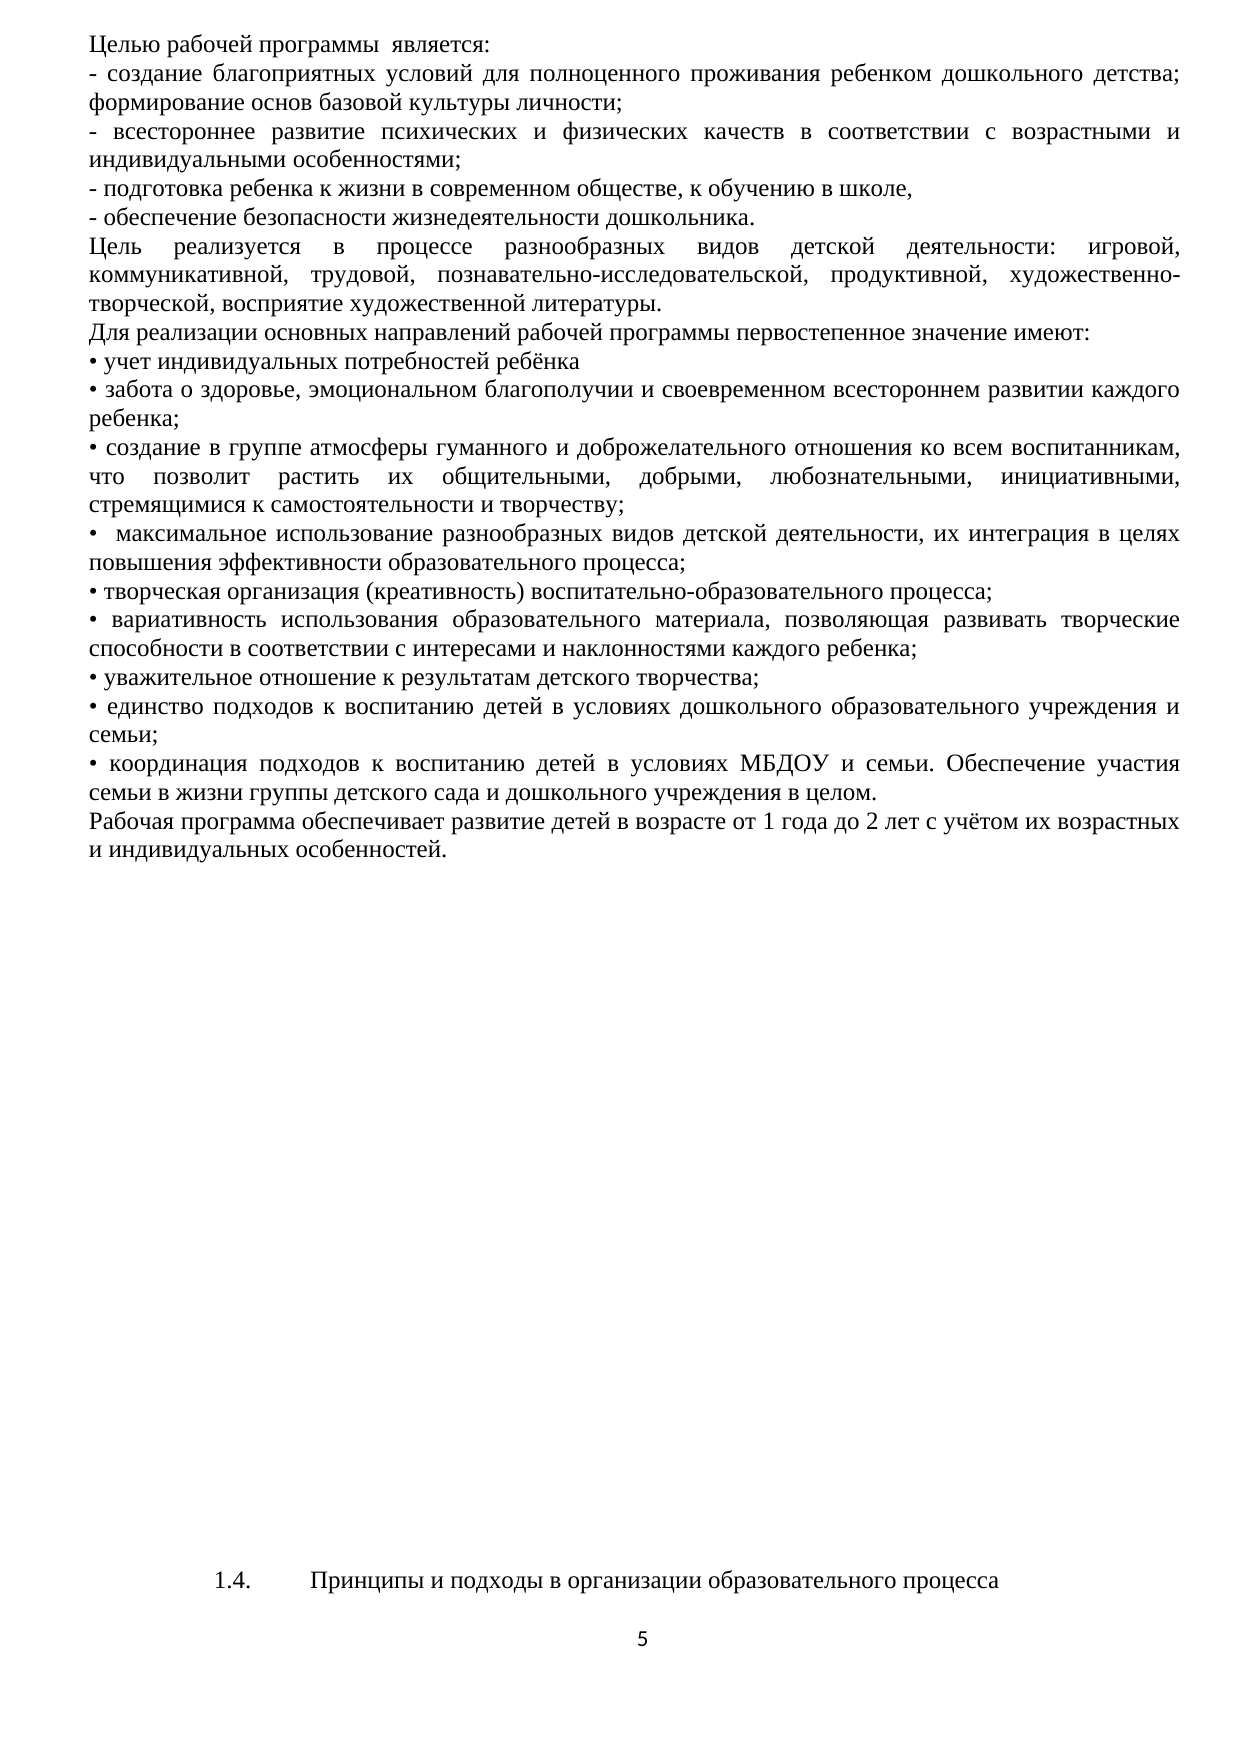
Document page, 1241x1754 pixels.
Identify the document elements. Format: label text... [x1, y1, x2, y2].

text • учет индивидуальных потребностей ребёнка [89, 346, 1181, 374]
text • забота о здоровье, эмоциональном благополучии и своевременном всестороннем развитии каждого ребенка; [89, 374, 1181, 432]
text 1.4. Принципы и подходы в организации образовательного процесса [89, 1565, 1181, 1594]
text Целью рабочей программы является: [89, 29, 1181, 58]
text • уважительное отношение к результатам детского творчества; [89, 662, 1181, 691]
text - создание благоприятных условий для полноценного проживания ребенком дошкольного детства; формирование основ базовой культуры личности; [89, 58, 1181, 116]
text • координация подходов к воспитанию детей в условиях МБДОУ и семьи. Обеспечение участия семьи в жизни группы детского сада и дошкольного учреждения в целом. [89, 748, 1181, 806]
text Цель реализуется в процессе разнообразных видов детской деятельности: игровой, коммуникативной, трудовой, познавательно-исследовательской, продуктивной, художественно-творческой, восприятие художественной литературы. [89, 231, 1181, 317]
text • вариативность использования образовательного материала, позволяющая развивать творческие способности в соответствии с интересами и наклонностями каждого ребенка; [89, 604, 1181, 662]
text • создание в группе атмосферы гуманного и доброжелательного отношения ко всем воспитанникам, что позволит растить их общительными, добрыми, любознательными, инициативными, стремящимися к самостоятельности и творчеству; [89, 432, 1181, 518]
text Для реализации основных направлений рабочей программы первостепенное значение имеют: [89, 317, 1181, 346]
text - всестороннее развитие психических и физических качеств в соответствии с возрастными и индивидуальными особенностями; [89, 116, 1181, 173]
text • максимальное использование разнообразных видов детской деятельности, их интеграция в целях повышения эффективности образовательного процесса; [89, 518, 1181, 576]
text • единство подходов к воспитанию детей в условиях дошкольного образовательного учреждения и семьи; [89, 691, 1181, 748]
text - подготовка ребенка к жизни в современном обществе, к обучению в школе, [89, 173, 1181, 202]
text • творческая организация (креативность) воспитательно-образовательного процесса; [89, 576, 1181, 604]
text Рабочая программа обеспечивает развитие детей в возрасте от 1 года до 2 лет с учётом их возрастных и индивидуальных особенностей. [89, 806, 1181, 863]
text - обеспечение безопасности жизнедеятельности дошкольника. [89, 202, 1181, 231]
